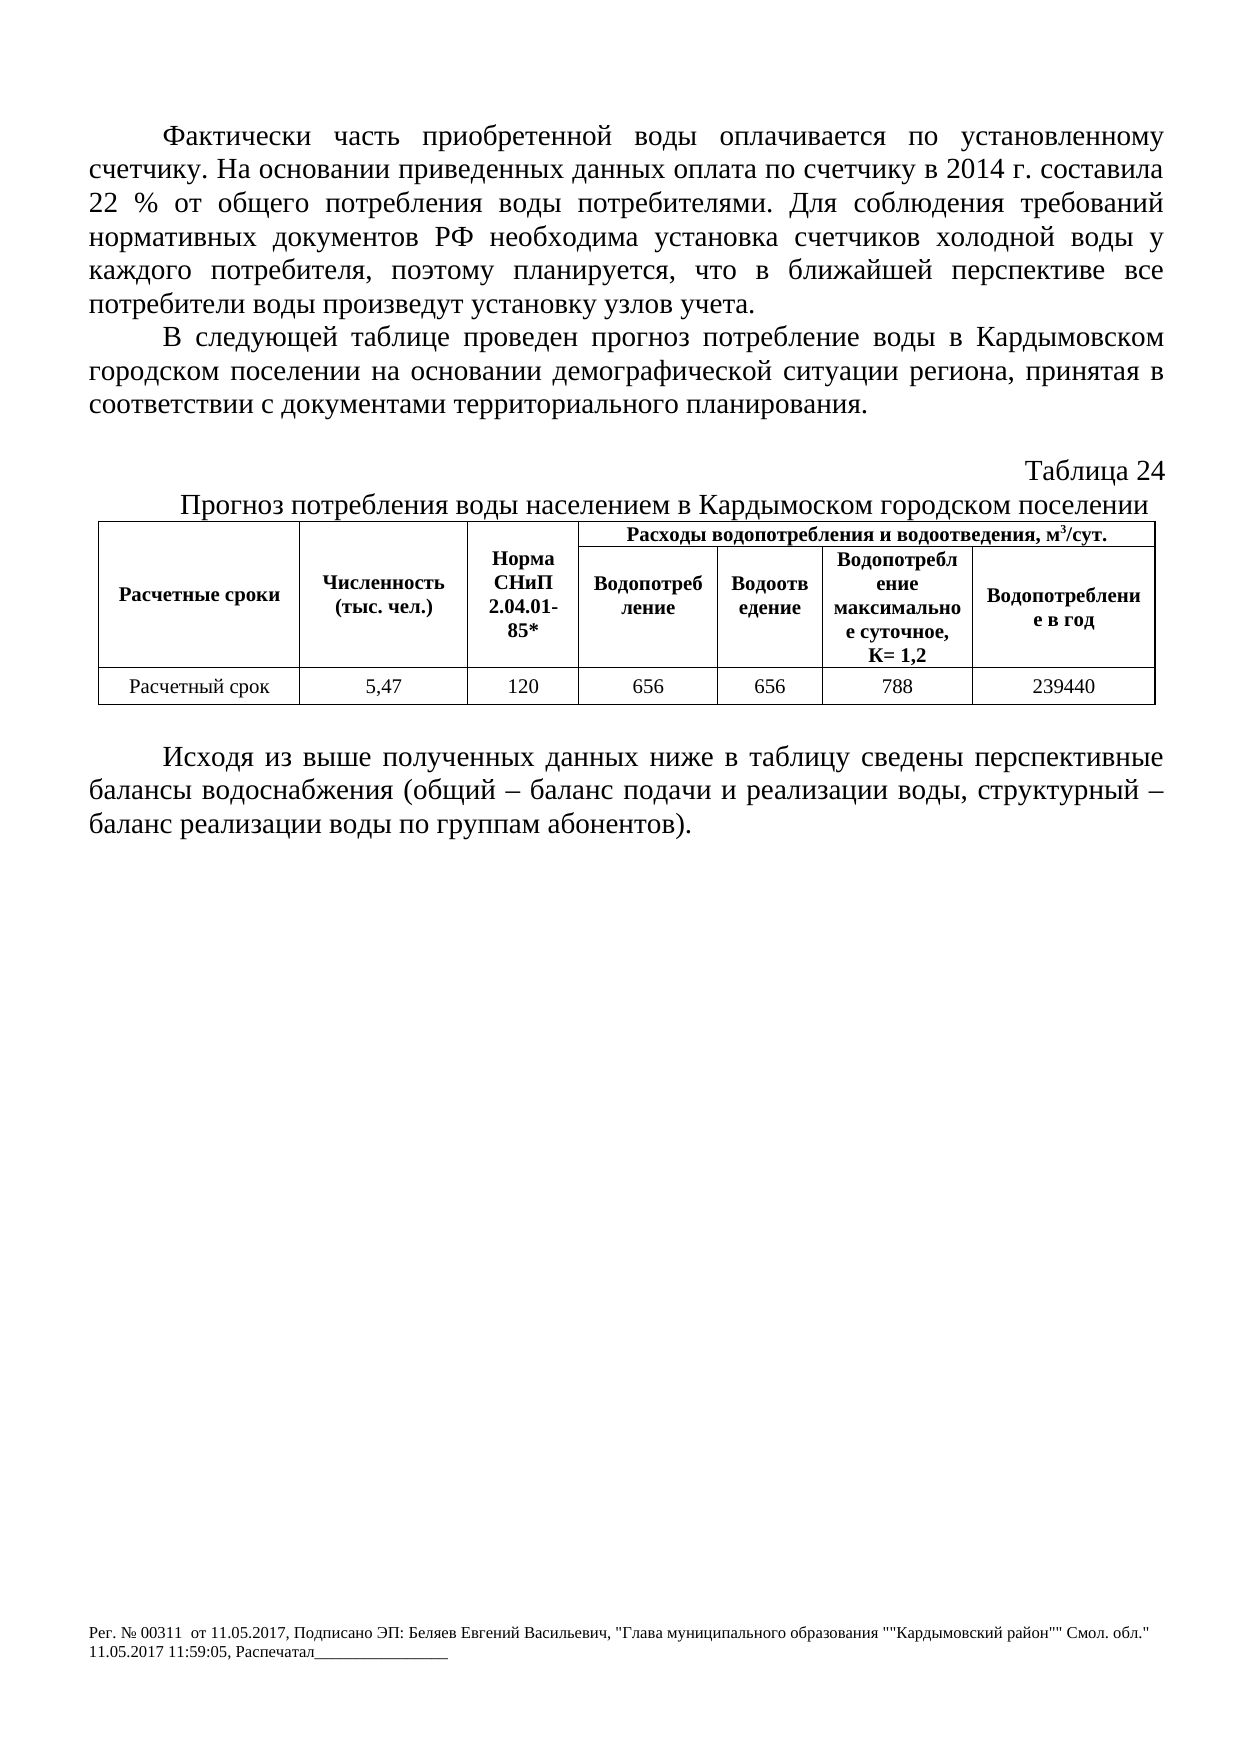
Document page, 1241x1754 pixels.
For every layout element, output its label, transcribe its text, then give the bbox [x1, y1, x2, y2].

text Прогноз потребления воды населением в Кардымоском городском поселении [89, 487, 1165, 521]
table_header Расходы водопотребления и водоотведения, м3/сут. [579, 522, 1154, 546]
table_header Численность (тыс. чел.) [300, 522, 467, 667]
text Фактически часть приобретенной воды оплачивается по установленному счетчику. На основании приведенных данных оплата по счетчику в 2014 г. составила 22 % от общего потребления воды потребителями. Для соблюдения требований нормативных документов РФ необходима установка счетчиков холодной воды у каждого потребителя, поэтому планируется, что в ближайшей перспективе все потребители воды произведут установку узлов учета. [89, 118, 1165, 319]
text Таблица 24 [89, 453, 1165, 487]
text Исходя из выше полученных данных ниже в таблицу сведены перспективные балансы водоснабжения (общий – баланс подачи и реализации воды, структурный – баланс реализации воды по группам абонентов). [89, 739, 1165, 839]
table_cell Водоотведение [718, 547, 822, 667]
table_header Расчетные сроки [99, 522, 299, 667]
table_cell 120 [468, 668, 578, 704]
table_cell Расчетный срок [99, 668, 299, 704]
table_cell Водопотребление максимальное суточное, К= 1,2 [823, 547, 972, 667]
table_header Норма СНиП 2.04.01-85* [468, 522, 578, 667]
text В следующей таблице проведен прогноз потребление воды в Кардымовском городском поселении на основании демографической ситуации региона, принятая в соответствии с документами территориального планирования. [89, 319, 1165, 420]
table_cell Водопотребление [579, 547, 717, 667]
table_cell 239440 [973, 668, 1154, 704]
table_cell Водопотребление в год [973, 547, 1154, 667]
table_cell 5,47 [300, 668, 467, 704]
table_cell 656 [718, 668, 822, 704]
table_cell 788 [823, 668, 972, 704]
table_cell 656 [579, 668, 717, 704]
